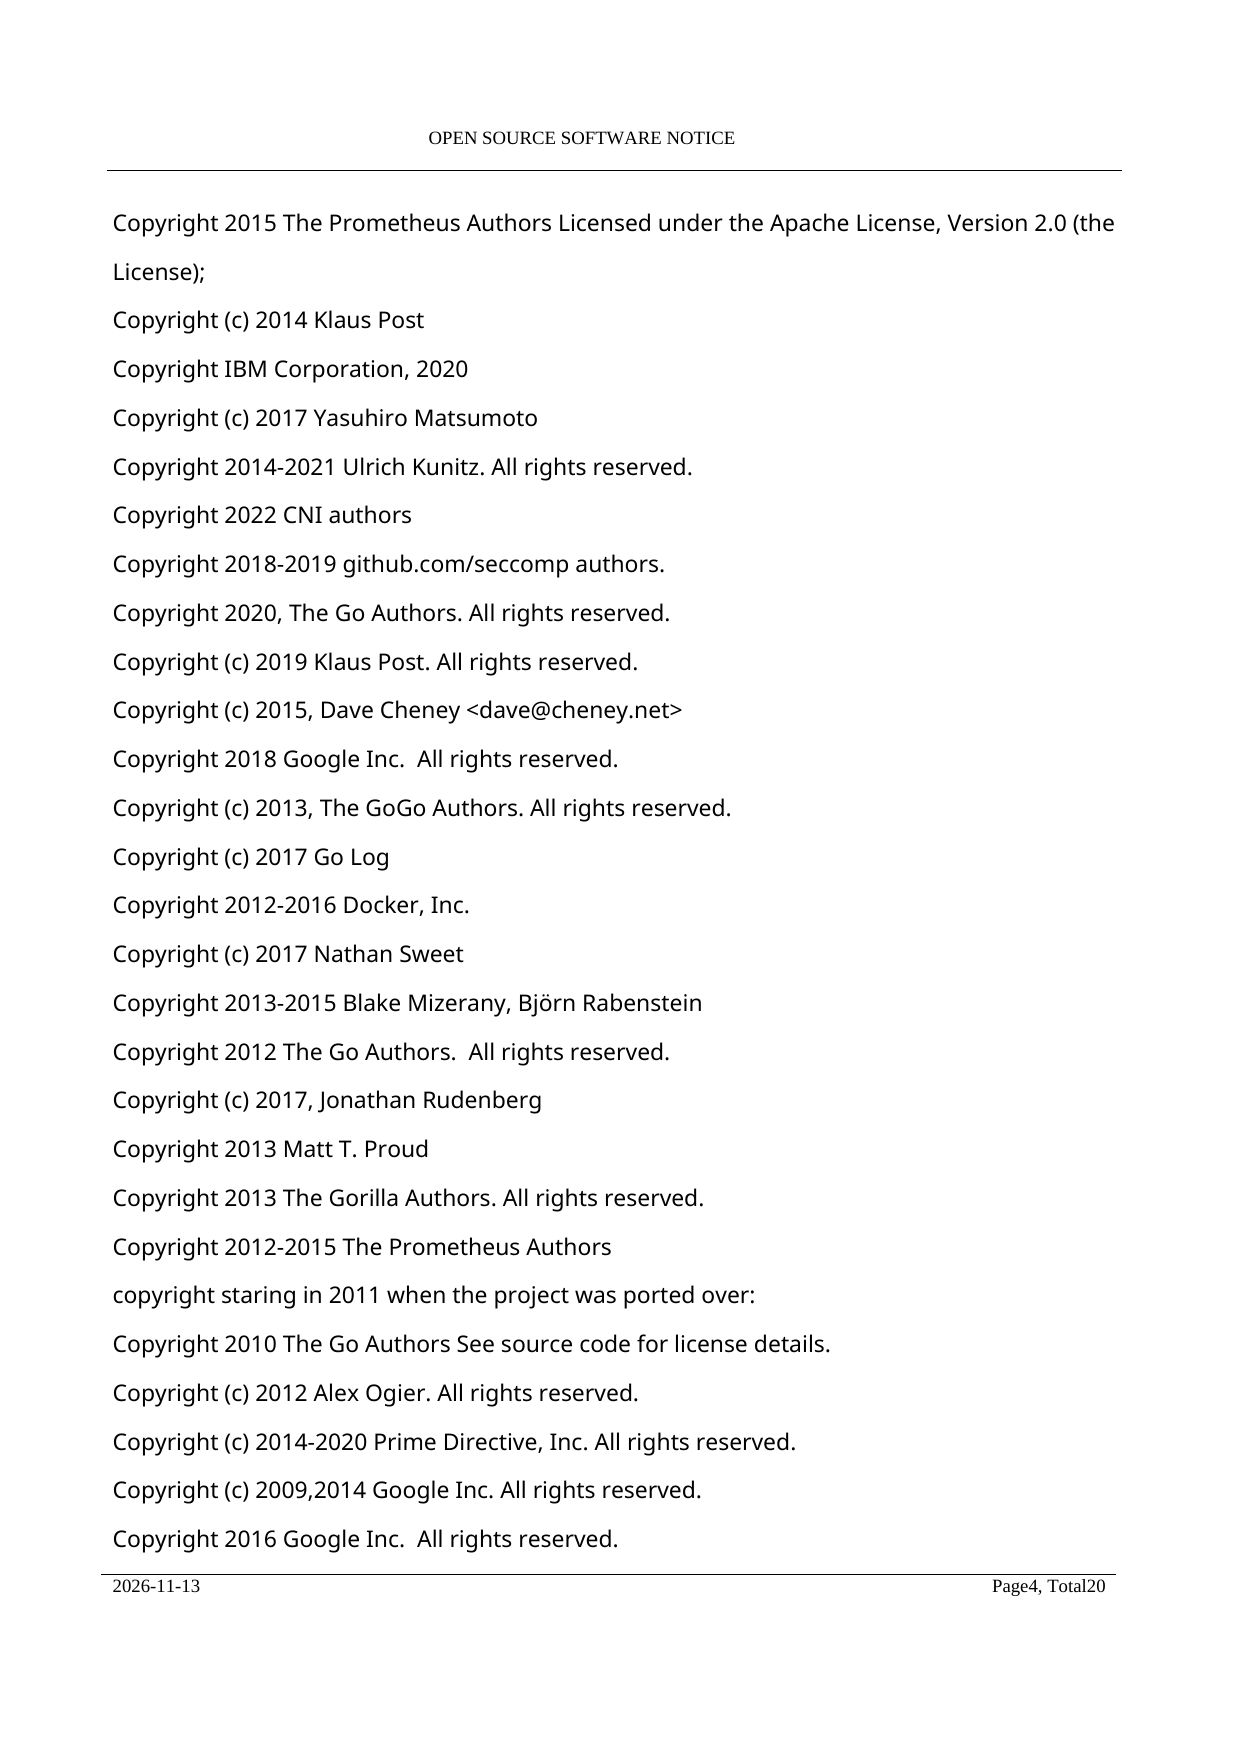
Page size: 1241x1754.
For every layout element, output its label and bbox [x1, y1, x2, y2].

text [112, 206, 1128, 1555]
